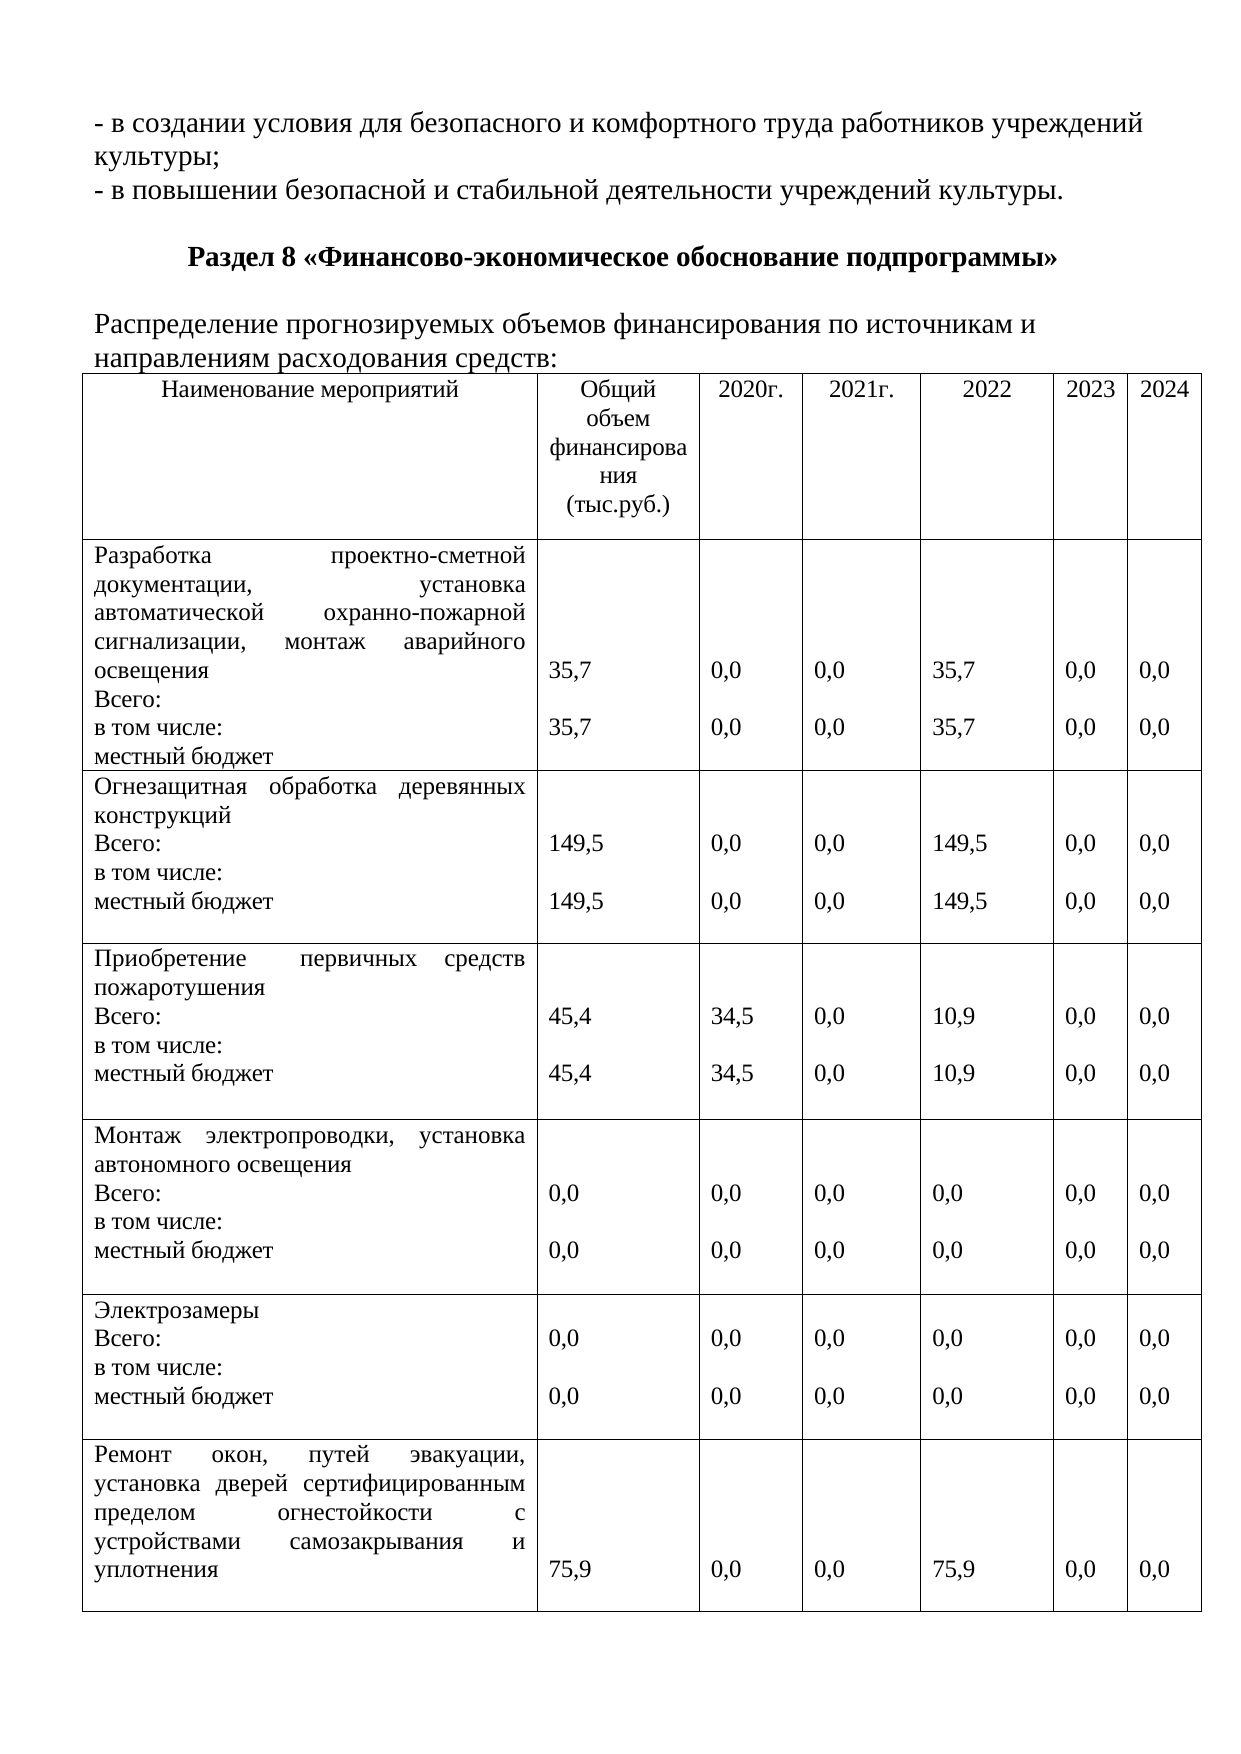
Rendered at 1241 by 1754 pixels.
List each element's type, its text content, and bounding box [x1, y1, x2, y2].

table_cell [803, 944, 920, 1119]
text Раздел 8 «Финансово-экономическое обоснование подпрограммы» [94, 239, 1152, 273]
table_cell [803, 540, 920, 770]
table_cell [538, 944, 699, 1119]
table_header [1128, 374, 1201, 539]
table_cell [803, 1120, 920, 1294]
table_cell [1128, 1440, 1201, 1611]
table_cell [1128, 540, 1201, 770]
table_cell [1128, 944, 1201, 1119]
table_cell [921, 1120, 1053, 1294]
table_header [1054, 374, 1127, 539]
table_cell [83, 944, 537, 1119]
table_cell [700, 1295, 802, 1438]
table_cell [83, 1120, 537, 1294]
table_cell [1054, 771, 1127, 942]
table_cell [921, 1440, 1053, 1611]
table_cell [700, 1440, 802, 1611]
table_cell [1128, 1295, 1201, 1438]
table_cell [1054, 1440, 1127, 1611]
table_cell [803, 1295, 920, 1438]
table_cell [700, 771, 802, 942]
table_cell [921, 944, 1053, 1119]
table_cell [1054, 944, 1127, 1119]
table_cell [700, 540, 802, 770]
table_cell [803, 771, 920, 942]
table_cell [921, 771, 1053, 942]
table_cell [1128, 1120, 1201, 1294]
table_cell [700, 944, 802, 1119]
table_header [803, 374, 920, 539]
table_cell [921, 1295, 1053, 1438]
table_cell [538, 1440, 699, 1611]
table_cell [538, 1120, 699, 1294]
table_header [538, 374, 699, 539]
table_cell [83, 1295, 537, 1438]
text Распределение прогнозируемых объемов финансирования по источникам и направлениям расходования средств: [94, 306, 1152, 373]
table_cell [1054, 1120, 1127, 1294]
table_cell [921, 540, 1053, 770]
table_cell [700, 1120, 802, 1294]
text - в создании условия для безопасного и комфортного труда работников учреждений культуры; [94, 105, 1152, 172]
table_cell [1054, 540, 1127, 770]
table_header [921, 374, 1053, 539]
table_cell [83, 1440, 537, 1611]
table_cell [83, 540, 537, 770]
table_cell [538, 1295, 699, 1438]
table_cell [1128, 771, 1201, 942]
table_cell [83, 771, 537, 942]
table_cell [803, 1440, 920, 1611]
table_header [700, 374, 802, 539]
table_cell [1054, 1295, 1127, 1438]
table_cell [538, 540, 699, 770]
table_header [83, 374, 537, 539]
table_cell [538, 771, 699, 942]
text - в повышении безопасной и стабильной деятельности учреждений культуры. [94, 172, 1152, 206]
